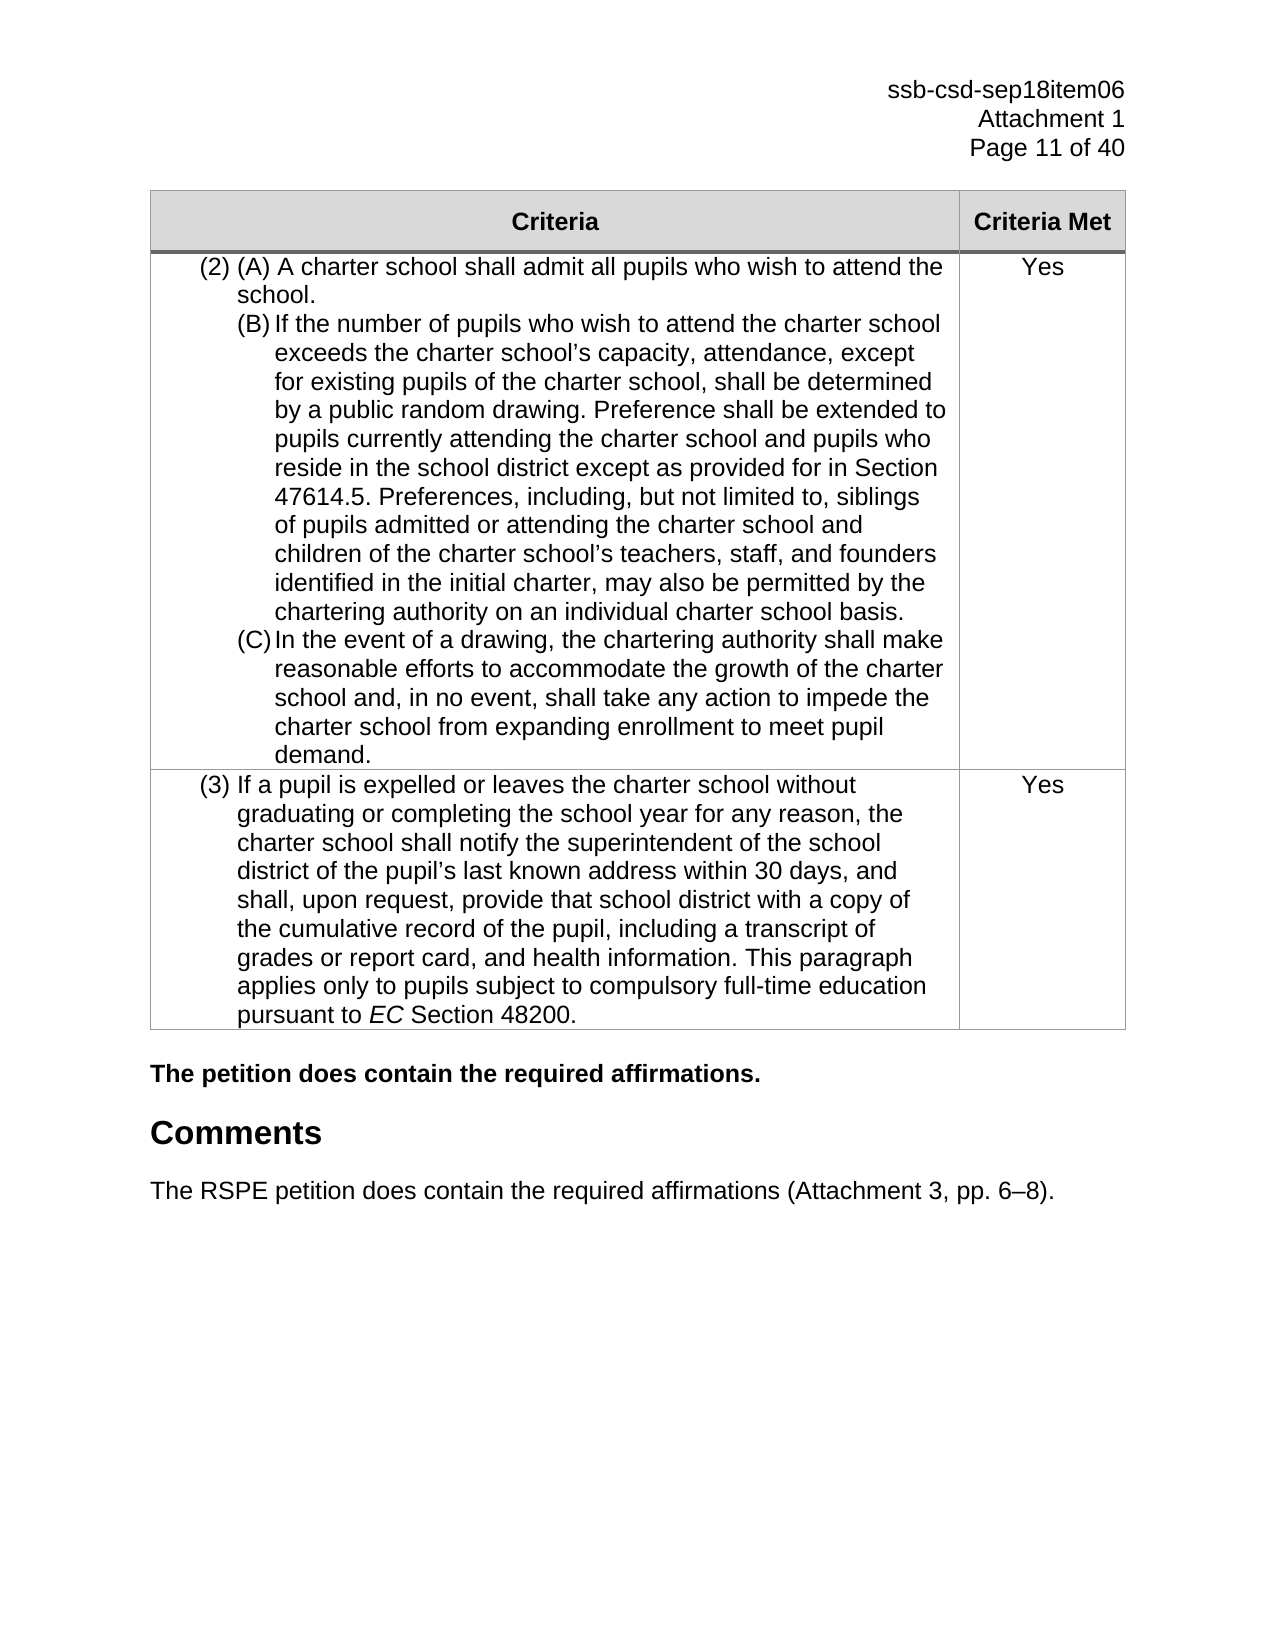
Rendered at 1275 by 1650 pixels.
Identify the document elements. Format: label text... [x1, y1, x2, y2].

table_cell Yes [960, 770, 1125, 1029]
table_cell Yes [960, 254, 1125, 769]
subtitle Comments [150, 1113, 1125, 1151]
table_cell If a pupil is expelled or leaves the charter school without graduating or completing the school year for any reason, the charter school shall notify the superintendent of the school district of the pupil’s last known address within 30 days, and shall, upon request, provide that school district with a copy of the cumulative record of the pupil, including a transcript of grades or report card, and health information. This paragraph applies only to pupils subject to compulsory full-time education pursuant to EC Section 48200. [151, 770, 959, 1029]
table_header Criteria [151, 191, 959, 250]
table_cell (A) A charter school shall admit all pupils who wish to attend the school. If the number of pupils who wish to attend the charter school exceeds the charter school’s capacity, attendance, except for existing pupils of the charter school, shall be determined by a public random drawing. Preference shall be extended to pupils currently attending the charter school and pupils who reside in the school district except as provided for in Section 47614.5. Preferences, including, but not limited to, siblings of pupils admitted or attending the charter school and children of the charter school’s teachers, staff, and founders identified in the initial charter, may also be permitted by the chartering authority on an individual charter school basis. In the event of a drawing, the chartering authority shall make reasonable efforts to accommodate the growth of the charter school and, in no event, shall take any action to impede the charter school from expanding enrollment to meet pupil demand. [151, 254, 959, 769]
text The RSPE petition does contain the required affirmations (Attachment 3, pp. 6–8). [150, 1176, 1125, 1205]
table_header Criteria Met [960, 191, 1125, 250]
text The petition does contain the required affirmations. [150, 1059, 1125, 1088]
